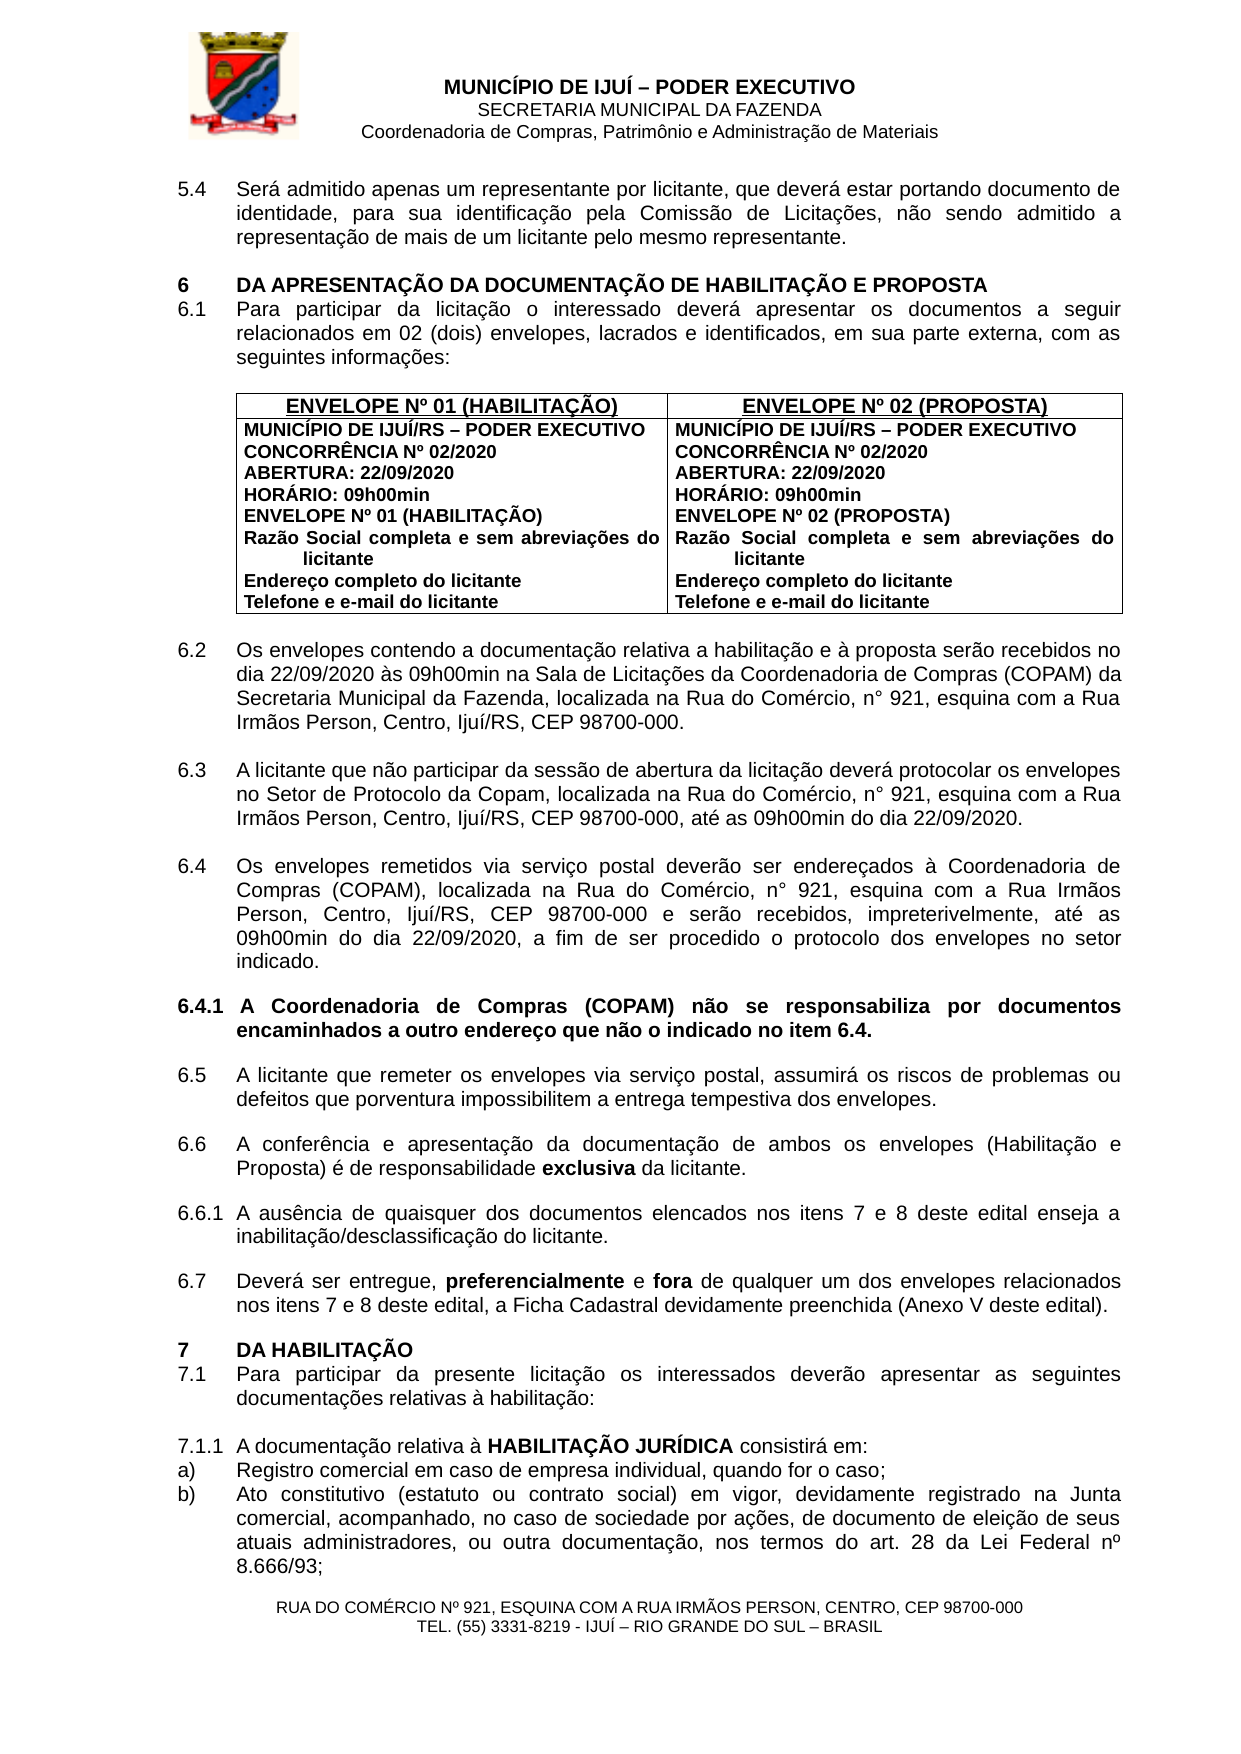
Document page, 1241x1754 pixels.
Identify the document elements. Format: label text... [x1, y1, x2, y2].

text 7 DA HABILITAÇÃO [177, 1338, 1122, 1362]
picture [187, 32, 300, 142]
table_header ENVELOPE Nº 01 (HABILITAÇÃO) [237, 394, 667, 418]
text 6 DA APRESENTAÇÃO DA DOCUMENTAÇÃO DE HABILITAÇÃO E PROPOSTA [177, 273, 1122, 297]
list 6.6.1 A ausência de quaisquer dos documentos elencados nos itens 7 e 8 deste edital enseja a inabilitação/desclassificação do licitante. [177, 1200, 1122, 1248]
text 5.4 Será admitido apenas um representante por licitante, que deverá estar portando documento de identidade, para sua identificação pela Comissão de Licitações, não sendo admitido a representação de mais de um licitante pelo mesmo representante. [177, 177, 1122, 249]
list Registro comercial em caso de empresa individual, quando for o caso; [177, 1458, 1122, 1482]
table_header ENVELOPE Nº 02 (PROPOSTA) [668, 394, 1122, 418]
list 6.4.1 A Coordenadoria de Compras (COPAM) não se responsabiliza por documentos encaminhados a outro endereço que não o indicado no item 6.4. [177, 994, 1122, 1042]
list 6.4 Os envelopes remetidos via serviço postal deverão ser endereçados à Coordenadoria de Compras (COPAM), localizada na Rua do Comércio, n° 921, esquina com a Rua Irmãos Person, Centro, Ijuí/RS, CEP 98700-000 e serão recebidos, impreterivelmente, até as 09h00min do dia 22/09/2020, a fim de ser procedido o protocolo dos envelopes no setor indicado. [177, 853, 1122, 973]
text 7.1 Para participar da presente licitação os interessados deverão apresentar as seguintes documentações relativas à habilitação: [177, 1362, 1122, 1410]
list 6.5 A licitante que remeter os envelopes via serviço postal, assumirá os riscos de problemas ou defeitos que porventura impossibilitem a entrega tempestiva dos envelopes. [177, 1063, 1122, 1111]
list Ato constitutivo (estatuto ou contrato social) em vigor, devidamente registrado na Junta comercial, acompanhado, no caso de sociedade por ações, de documento de eleição de seus atuais administradores, ou outra documentação, nos termos do art. 28 da Lei Federal nº 8.666/93; [177, 1482, 1122, 1577]
list 6.7 Deverá ser entregue, preferencialmente e fora de qualquer um dos envelopes relacionados nos itens 7 e 8 deste edital, a Ficha Cadastral devidamente preenchida (Anexo V deste edital). [177, 1269, 1122, 1317]
table_cell MUNICÍPIO DE IJUÍ/RS – PODER EXECUTIVO CONCORRÊNCIA Nº 02/2020 ABERTURA: 22/09/2020 HORÁRIO: 09h00min ENVELOPE Nº 02 (PROPOSTA) Razão Social completa e sem abreviações do licitante Endereço completo do licitante Telefone e e-mail do licitante [668, 419, 1122, 613]
text 6.2 Os envelopes contendo a documentação relativa a habilitação e à proposta serão recebidos no dia 22/09/2020 às 09h00min na Sala de Licitações da Coordenadoria de Compras (COPAM) da Secretaria Municipal da Fazenda, localizada na Rua do Comércio, n° 921, esquina com a Rua Irmãos Person, Centro, Ijuí/RS, CEP 98700-000. [177, 638, 1122, 734]
text 6.1 Para participar da licitação o interessado deverá apresentar os documentos a seguir relacionados em 02 (dois) envelopes, lacrados e identificados, em sua parte externa, com as seguintes informações: [177, 297, 1122, 369]
table_cell MUNICÍPIO DE IJUÍ/RS – PODER EXECUTIVO CONCORRÊNCIA Nº 02/2020 ABERTURA: 22/09/2020 HORÁRIO: 09h00min ENVELOPE Nº 01 (HABILITAÇÃO) Razão Social completa e sem abreviações do licitante Endereço completo do licitante Telefone e e-mail do licitante [237, 419, 667, 613]
text 6.3 A licitante que não participar da sessão de abertura da licitação deverá protocolar os envelopes no Setor de Protocolo da Copam, localizada na Rua do Comércio, n° 921, esquina com a Rua Irmãos Person, Centro, Ijuí/RS, CEP 98700-000, até as 09h00min do dia 22/09/2020. [177, 758, 1122, 829]
text 7.1.1 A documentação relativa à HABILITAÇÃO JURÍDICA consistirá em: [177, 1434, 1122, 1458]
list 6.6 A conferência e apresentação da documentação de ambos os envelopes (Habilitação e Proposta) é de responsabilidade exclusiva da licitante. [177, 1132, 1122, 1179]
